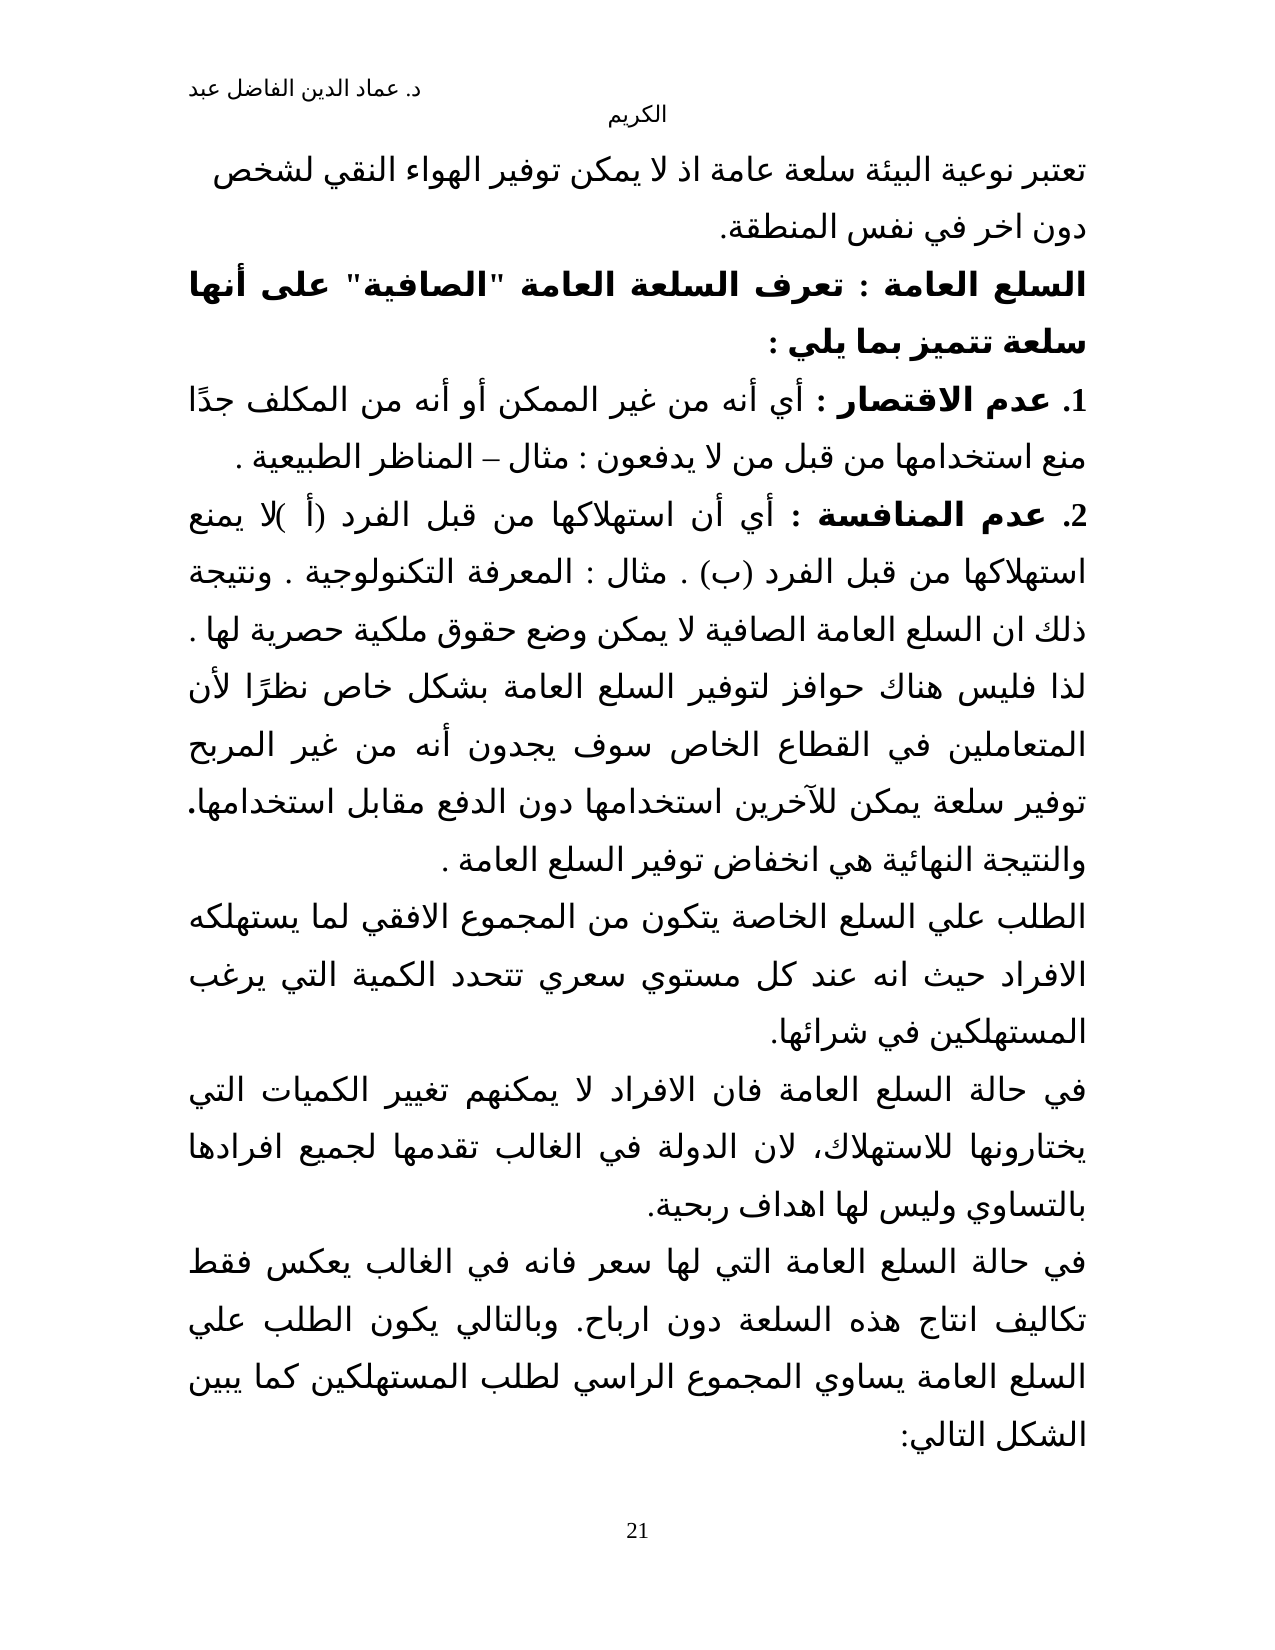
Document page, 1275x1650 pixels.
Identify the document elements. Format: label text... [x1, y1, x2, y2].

text الطلب علي السلع الخاصة يتكون من المجموع الافقي لما يستهلكه الافراد حيث انه عند كل مستوي سعري تتحدد الكمية التي يرغب المستهلكين في شرائها. [187, 897, 1087, 1051]
text 1. عدم الاقتصار : أي أنه من غير الممكن أو أنه من المكلف جدًا منع استخدامها من قبل من لا يدفعون : مثال – المناظر الطبيعية . [187, 380, 1087, 476]
text في حالة السلع العامة فان الافراد لا يمكنهم تغيير الكميات التي يختارونها للاستهلاك، لان الدولة في الغالب تقدمها لجميع افرادها بالتساوي وليس لها اهداف ربحية. [187, 1070, 1087, 1223]
text تعتبر نوعية البيئة سلعة عامة اذ لا يمكن توفير الهواء النقي لشخص دون اخر في نفس المنطقة. [187, 150, 1087, 246]
text 2. عدم المنافسة : أي أن استهلاكها من قبل الفرد (أ) لا يمنع استهلاكها من قبل الفرد (ب) . مثال : المعرفة التكنولوجية . ونتيجة ذلك ان السلع العامة الصافية لا يمكن وضع حقوق ملكية حصرية لها . لذا فليس هناك حوافز لتوفير السلع العامة بشكل خاص نظرًا لأن المتعاملين في القطاع الخاص سوف يجدون أنه من غير المربح توفير سلعة يمكن للآخرين استخدامها دون الدفع مقابل استخدامها. والنتيجة النهائية هي انخفاض توفير السلع العامة . [187, 495, 1087, 878]
text في حالة السلع العامة التي لها سعر فانه في الغالب يعكس فقط تكاليف انتاج هذه السلعة دون ارباح. وبالتالي يكون الطلب علي السلع العامة يساوي المجموع الراسي لطلب المستهلكين كما يبين الشكل التالي: [187, 1242, 1087, 1453]
text السلع العامة : تعرف السلعة العامة "الصافية" على أنها سلعة تتميز بما يلي : [187, 265, 1087, 361]
